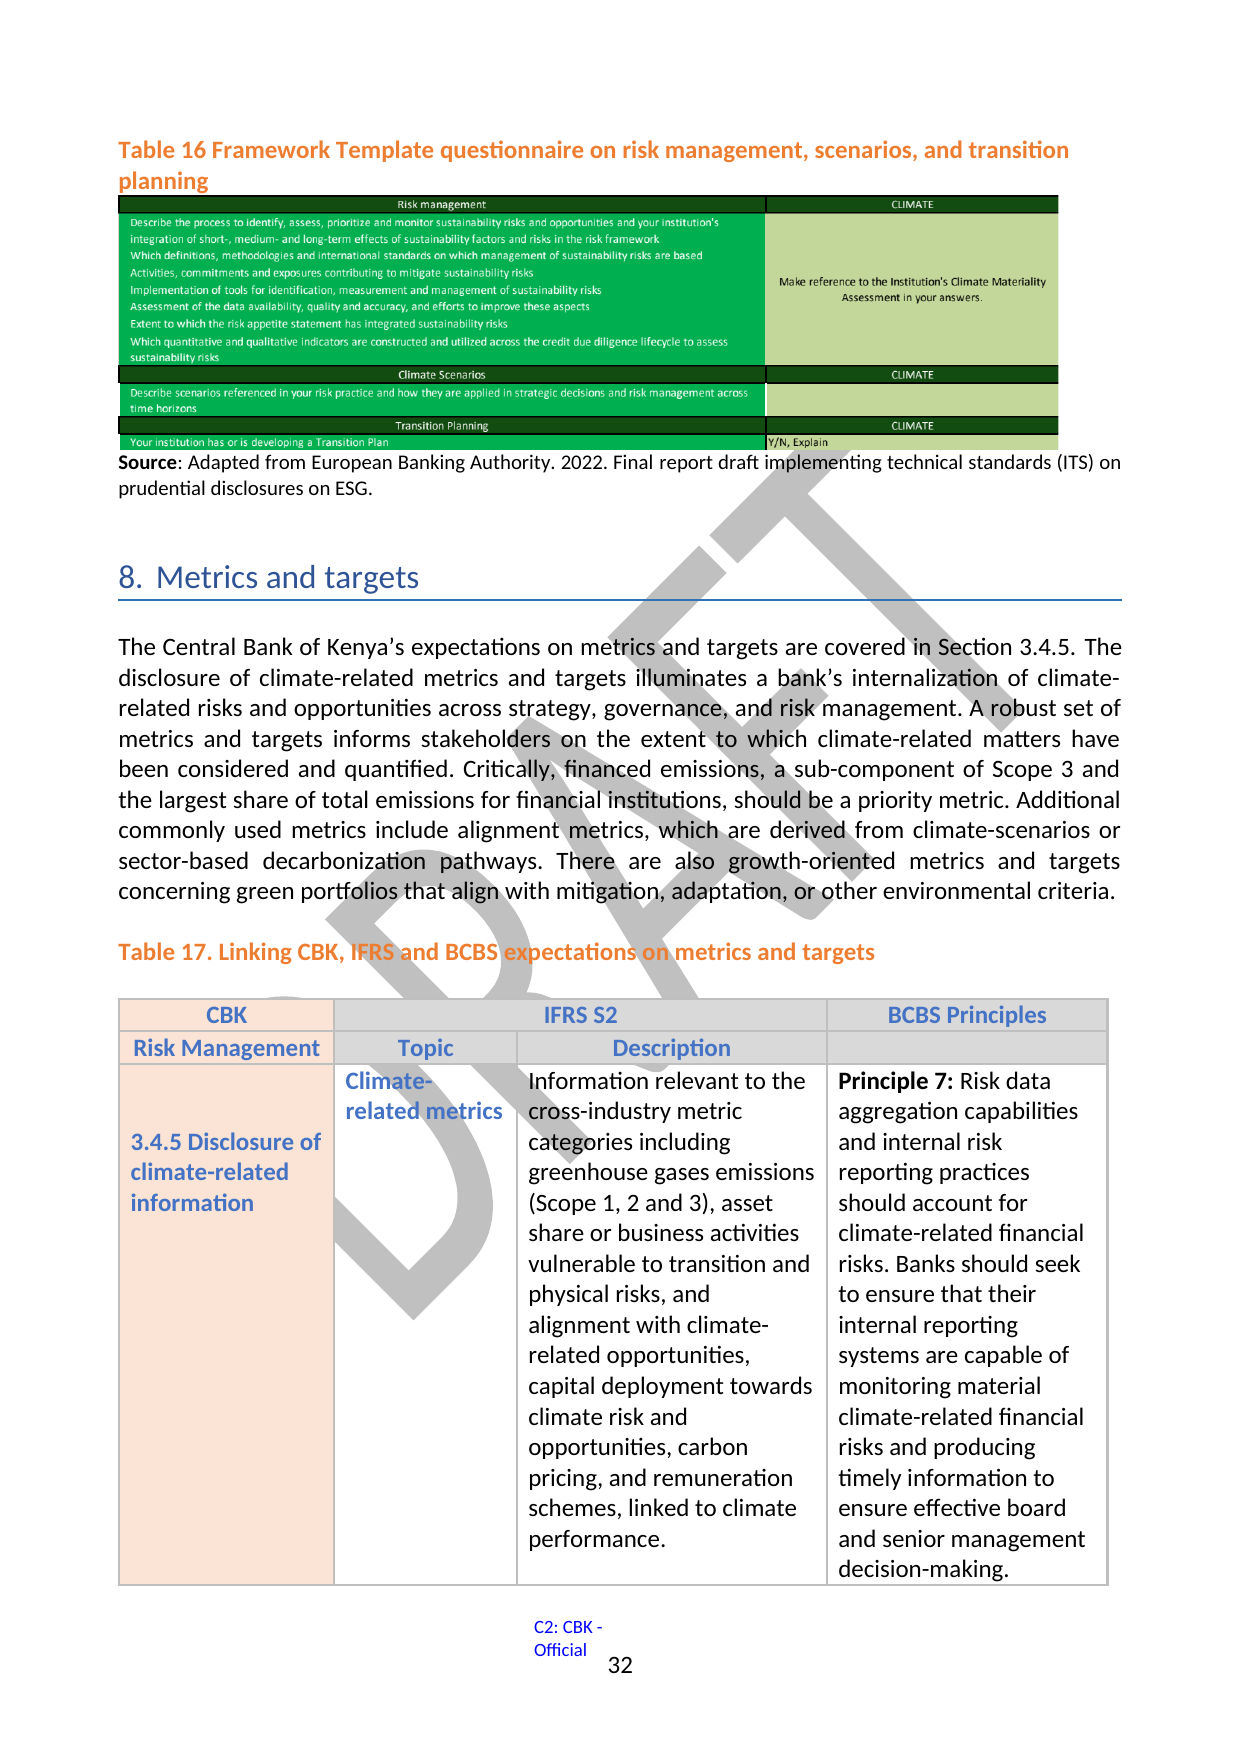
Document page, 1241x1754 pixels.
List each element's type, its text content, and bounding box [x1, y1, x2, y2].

table_cell Risk Management [120, 1032, 333, 1063]
table_cell Description [518, 1032, 826, 1063]
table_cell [120, 1065, 333, 1584]
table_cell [828, 1065, 1106, 1584]
table_cell Climate-related metrics [335, 1065, 516, 1584]
table_header IFRS S2 [335, 1000, 826, 1030]
text Table 16 Framework Template questionnaire on risk management, scenarios, and transition planning [118, 135, 1122, 196]
text The Central Bank of Kenya’s expectations on metrics and targets are covered in Section 3.4.5. The disclosure of climate-related metrics and targets illuminates a bank’s internalization of climate-related risks and opportunities across strategy, governance, and risk management. A robust set of metrics and targets informs stakeholders on the extent to which climate-related matters have been considered and quantified. Critically, financed emissions, a sub-component of Scope 3 and the largest share of total emissions for financial institutions, should be a priority metric. Additional commonly used metrics include alignment metrics, which are derived from climate-scenarios or sector-based decarbonization pathways. There are also growth-oriented metrics and targets concerning green portfolios that align with mitigation, adaptation, or other environmental criteria. [118, 631, 1122, 906]
subtitle Metrics and targets [118, 556, 1122, 599]
text Source: Adapted from European Banking Authority. 2022. Final report draft implementing technical standards (ITS) on prudential disclosures on ESG. [118, 449, 1122, 500]
table_cell Topic [335, 1032, 516, 1063]
table_header CBK [120, 1000, 333, 1030]
text Table 17. Linking CBK, IFRS and BCBS expectations on metrics and targets [118, 937, 1122, 967]
table_cell Information relevant to the cross-industry metric categories including greenhouse gases emissions (Scope 1, 2 and 3), asset share or business activities vulnerable to transition and physical risks, and alignment with climate-related opportunities, capital deployment towards climate risk and opportunities, carbon pricing, and remuneration schemes, linked to climate performance. [518, 1065, 826, 1584]
table_cell [828, 1032, 1106, 1063]
table_header BCBS Principles [828, 1000, 1106, 1030]
